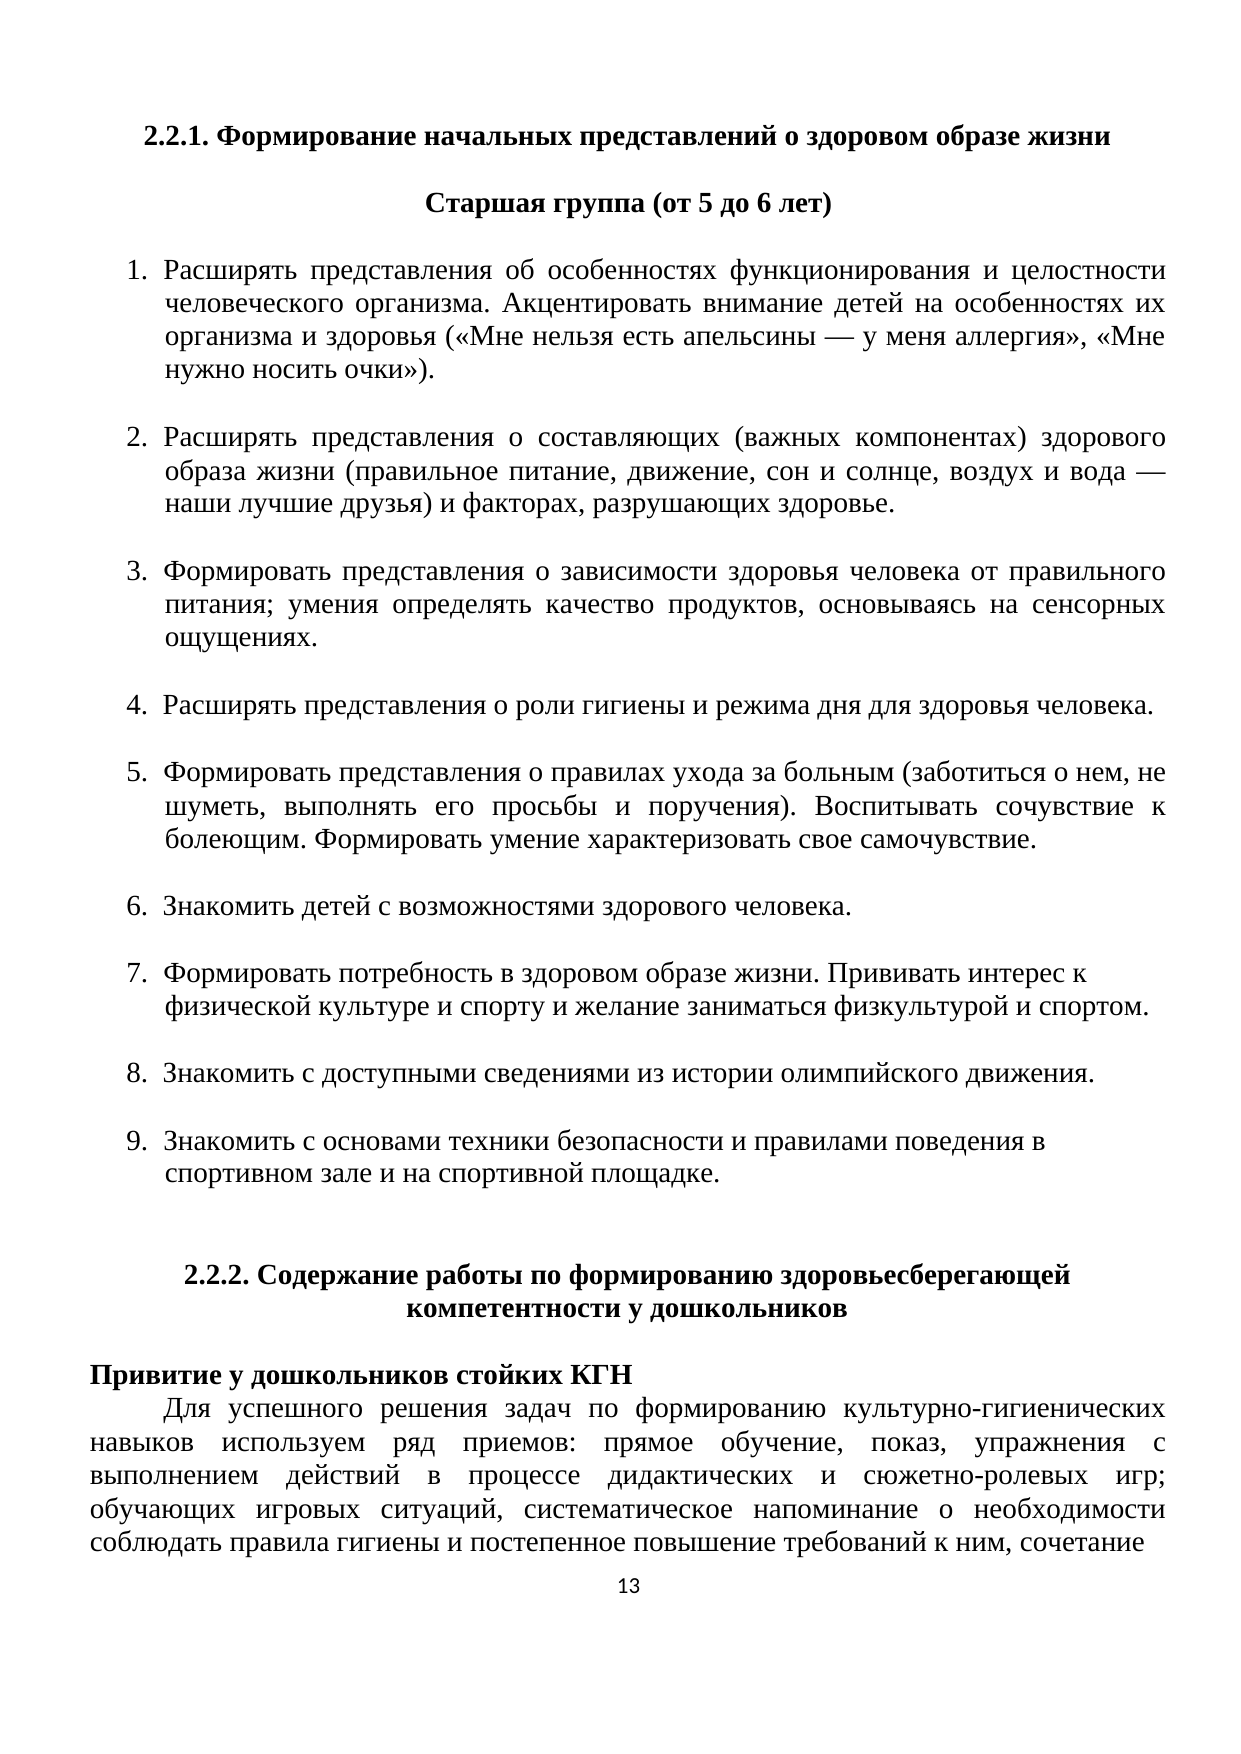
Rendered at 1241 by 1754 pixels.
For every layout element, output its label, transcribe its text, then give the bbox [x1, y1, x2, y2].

text 13 [89, 1572, 1167, 1599]
list Расширять представления об особенностях функционирования и целостности человеческого организма. Акцентировать внимание детей на особенностях их организма и здоровья («Мне нельзя есть апельсины — у меня аллергия», «Мне нужно носить очки»). [126, 253, 1167, 385]
list Знакомить детей с возможностями здорового человека. [126, 888, 1167, 921]
list Расширять представления о составляющих (важных компонентах) здорового образа жизни (правильное питание, движение, сон и солнце, воздух и вода — наши лучшие друзья) и факторах, разрушающих здоровье. [126, 420, 1167, 519]
text 2.2.1. Формирование начальных представлений о здоровом образе жизни [89, 118, 1165, 151]
list Формировать представления о правилах ухода за больным (заботиться о нем, не шуметь, выполнять его просьбы и поручения). Воспитывать сочувствие к болеющим. Формировать умение характеризовать свое самочувствие. [126, 756, 1167, 854]
text Привитие у дошкольников стойких КГН [89, 1357, 1167, 1390]
text Для успешного решения задач по формированию культурно-гигиенических навыков используем ряд приемов: прямое обучение, показ, упражнения с выполнением действий в процессе дидактических и сюжетно-ролевых игр; обучающих игровых ситуаций, систематическое напоминание о необходимости соблюдать правила гигиены и постепенное повышение требований к ним, сочетание [89, 1391, 1167, 1557]
list Формировать представления о зависимости здоровья человека от правильного питания; умения определять качество продуктов, основываясь на сенсорных ощущениях. [126, 554, 1167, 653]
list Формировать потребность в здоровом образе жизни. Прививать интерес к физической культуре и спорту и желание заниматься физкультурой и спортом. [126, 956, 1165, 1021]
list Знакомить с основами техники безопасности и правилами поведения в спортивном зале и на спортивной площадке. [126, 1124, 1165, 1189]
text Старшая группа (от 5 до 6 лет) [89, 185, 1167, 218]
list Знакомить с доступными сведениями из истории олимпийского движения. [126, 1055, 1167, 1088]
text 2.2.2. Содержание работы по формированию здоровьесберегающей компетентности у дошкольников [89, 1258, 1165, 1323]
list Расширять представления о роли гигиены и режима дня для здоровья человека. [126, 687, 1167, 721]
